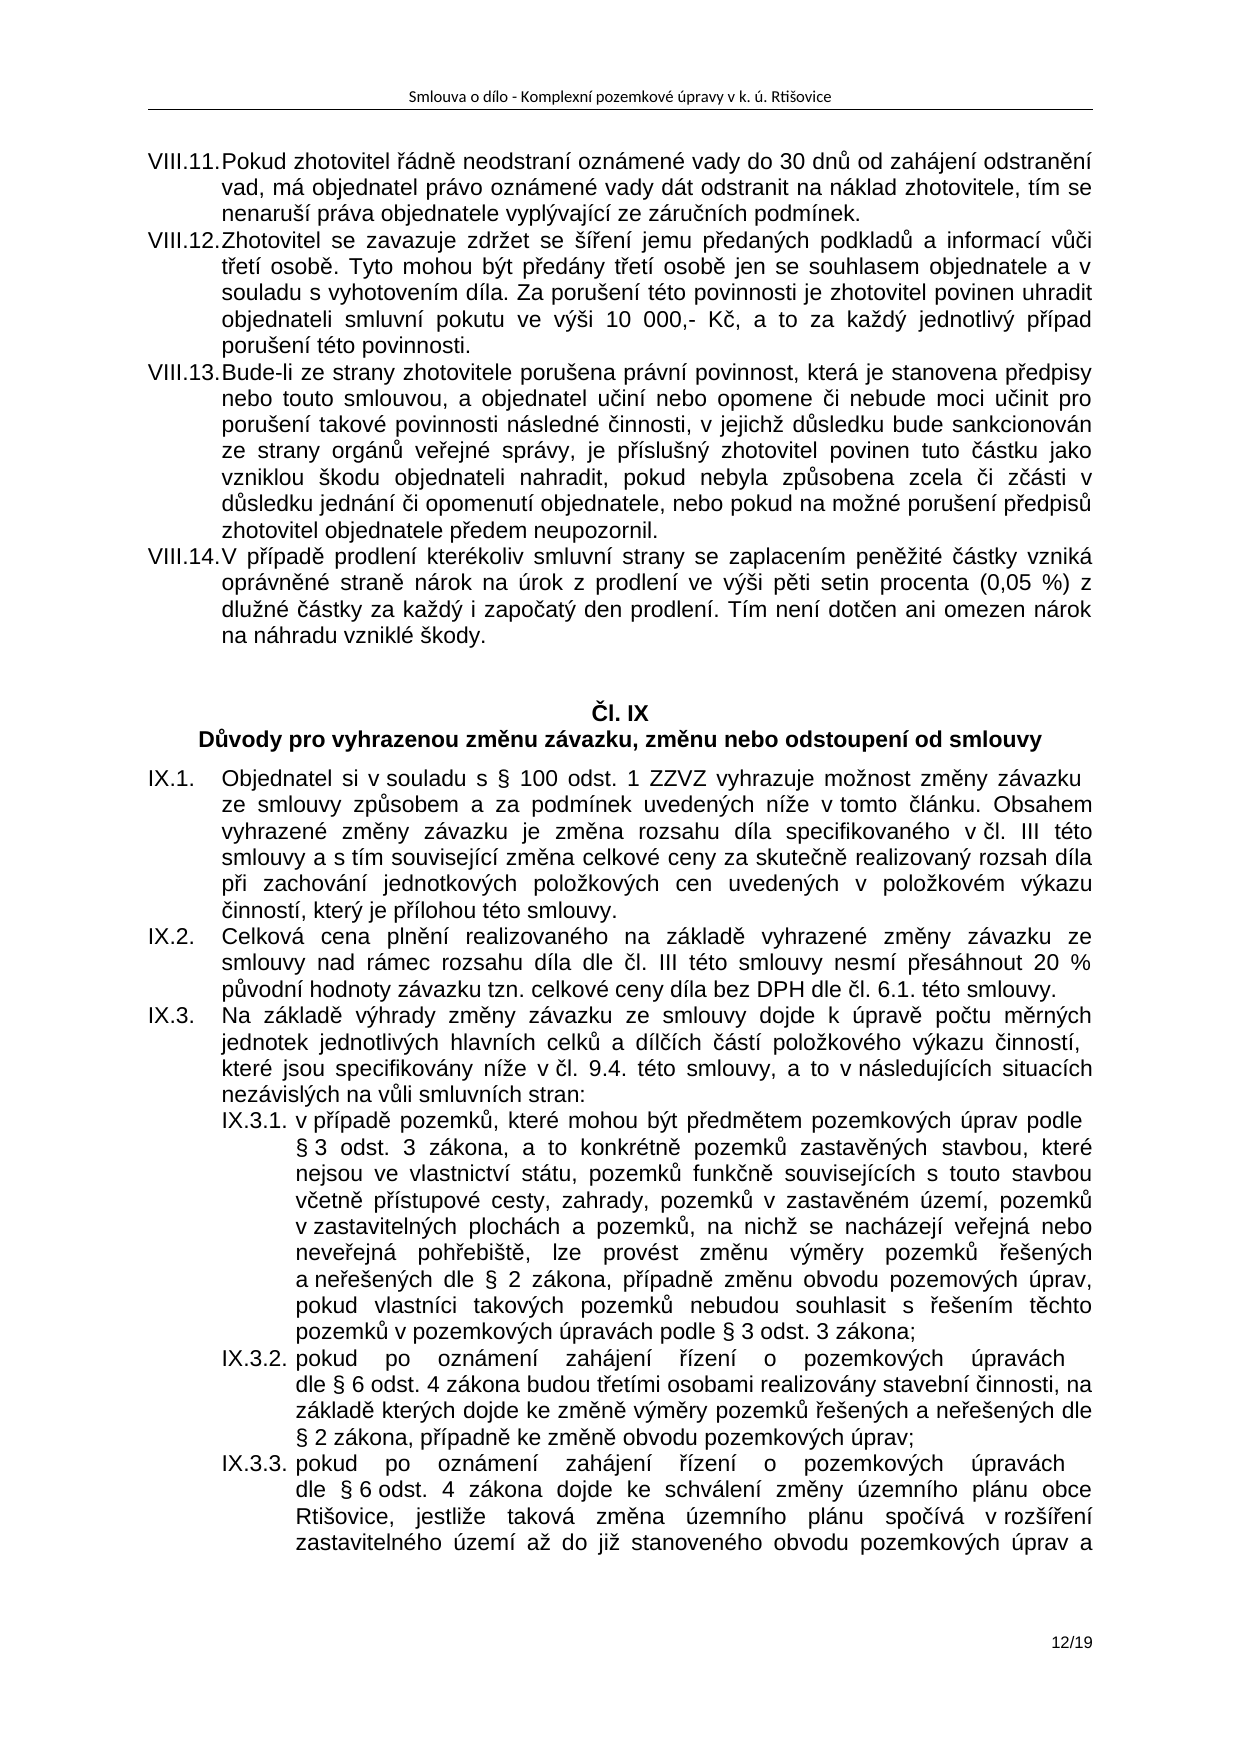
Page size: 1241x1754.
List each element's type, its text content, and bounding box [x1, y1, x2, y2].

text pokud po oznámení zahájení řízení o pozemkových úpravách dle § 6 odst. 4 zákona budou třetími osobami realizovány stavební činnosti, na základě kterých dojde ke změně výměry pozemků řešených a neřešených dle § 2 zákona, případně ke změně obvodu pozemkových úprav; [221, 1345, 1093, 1450]
list Zhotovitel se zavazuje zdržet se šíření jemu předaných podkladů a informací vůči třetí osobě. Tyto mohou být předány třetí osobě jen se souhlasem objednatele a v souladu s vyhotovením díla. Za porušení této povinnosti je zhotovitel povinen uhradit objednateli smluvní pokutu ve výši 10 000,- Kč, a to za každý jednotlivý případ porušení této povinnosti. [148, 227, 1093, 358]
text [221, 1450, 1093, 1556]
list Bude-li ze strany zhotovitele porušena právní povinnost, která je stanovena předpisy nebo touto smlouvou, a objednatel učiní nebo opomene či nebude moci učinit pro porušení takové povinnosti následné činnosti, v jejichž důsledku bude sankcionován ze strany orgánů veřejné správy, je příslušný zhotovitel povinen tuto částku jako vzniklou škodu objednateli nahradit, pokud nebyla způsobena zcela či zčásti v důsledku jednání či opomenutí objednatele, nebo pokud na možné porušení předpisů zhotovitel objednatele předem neupozornil. [148, 358, 1093, 543]
list Celková cena plnění realizovaného na základě vyhrazené změny závazku ze smlouvy nad rámec rozsahu díla dle čl. III této smlouvy nesmí přesáhnout 20 % původní hodnoty závazku tzn. celkové ceny díla bez DPH dle čl. 6.1. této smlouvy. [148, 923, 1093, 1002]
list V případě prodlení kterékoliv smluvní strany se zaplacením peněžité částky vzniká oprávněné straně nárok na úrok z prodlení ve výši pěti setin procenta (0,05 %) z dlužné částky za každý i započatý den prodlení. Tím není dotčen ani omezen nárok na náhradu vzniklé škody. [148, 543, 1093, 648]
list Pokud zhotovitel řádně neodstraní oznámené vady do 30 dnů od zahájení odstranění vad, má objednatel právo oznámené vady dát odstranit na náklad zhotovitele, tím se nenaruší práva objednatele vyplývající ze záručních podmínek. [148, 148, 1093, 227]
subtitle Čl. IX Důvody pro vyhrazenou změnu závazku, změnu nebo odstoupení od smlouvy [148, 700, 1093, 752]
text v případě pozemků, které mohou být předmětem pozemkových úprav podle § 3 odst. 3 zákona, a to konkrétně pozemků zastavěných stavbou, které nejsou ve vlastnictví státu, pozemků funkčně souvisejících s touto stavbou včetně přístupové cesty, zahrady, pozemků v zastavěném území, pozemků v zastavitelných plochách a pozemků, na nichž se nacházejí veřejná nebo neveřejná pohřebiště, lze provést změnu výměry pozemků řešených a neřešených dle § 2 zákona, případně změnu obvodu pozemových úprav, pokud vlastníci takových pozemků nebudou souhlasit s řešením těchto pozemků v pozemkových úpravách podle § 3 odst. 3 zákona; [221, 1107, 1093, 1345]
list Objednatel si v souladu s § 100 odst. 1 ZZVZ vyhrazuje možnost změny závazku ze smlouvy způsobem a za podmínek uvedených níže v tomto článku. Obsahem vyhrazené změny závazku je změna rozsahu díla specifikovaného v čl. III této smlouvy a s tím související změna celkové ceny za skutečně realizovaný rozsah díla při zachování jednotkových položkových cen uvedených v položkovém výkazu činností, který je přílohou této smlouvy. [148, 765, 1093, 923]
list Na základě výhrady změny závazku ze smlouvy dojde k úpravě počtu měrných jednotek jednotlivých hlavních celků a dílčích částí položkového výkazu činností, které jsou specifikovány níže v čl. 9.4. této smlouvy, a to v následujících situacích nezávislých na vůli smluvních stran: [148, 1002, 1093, 1107]
